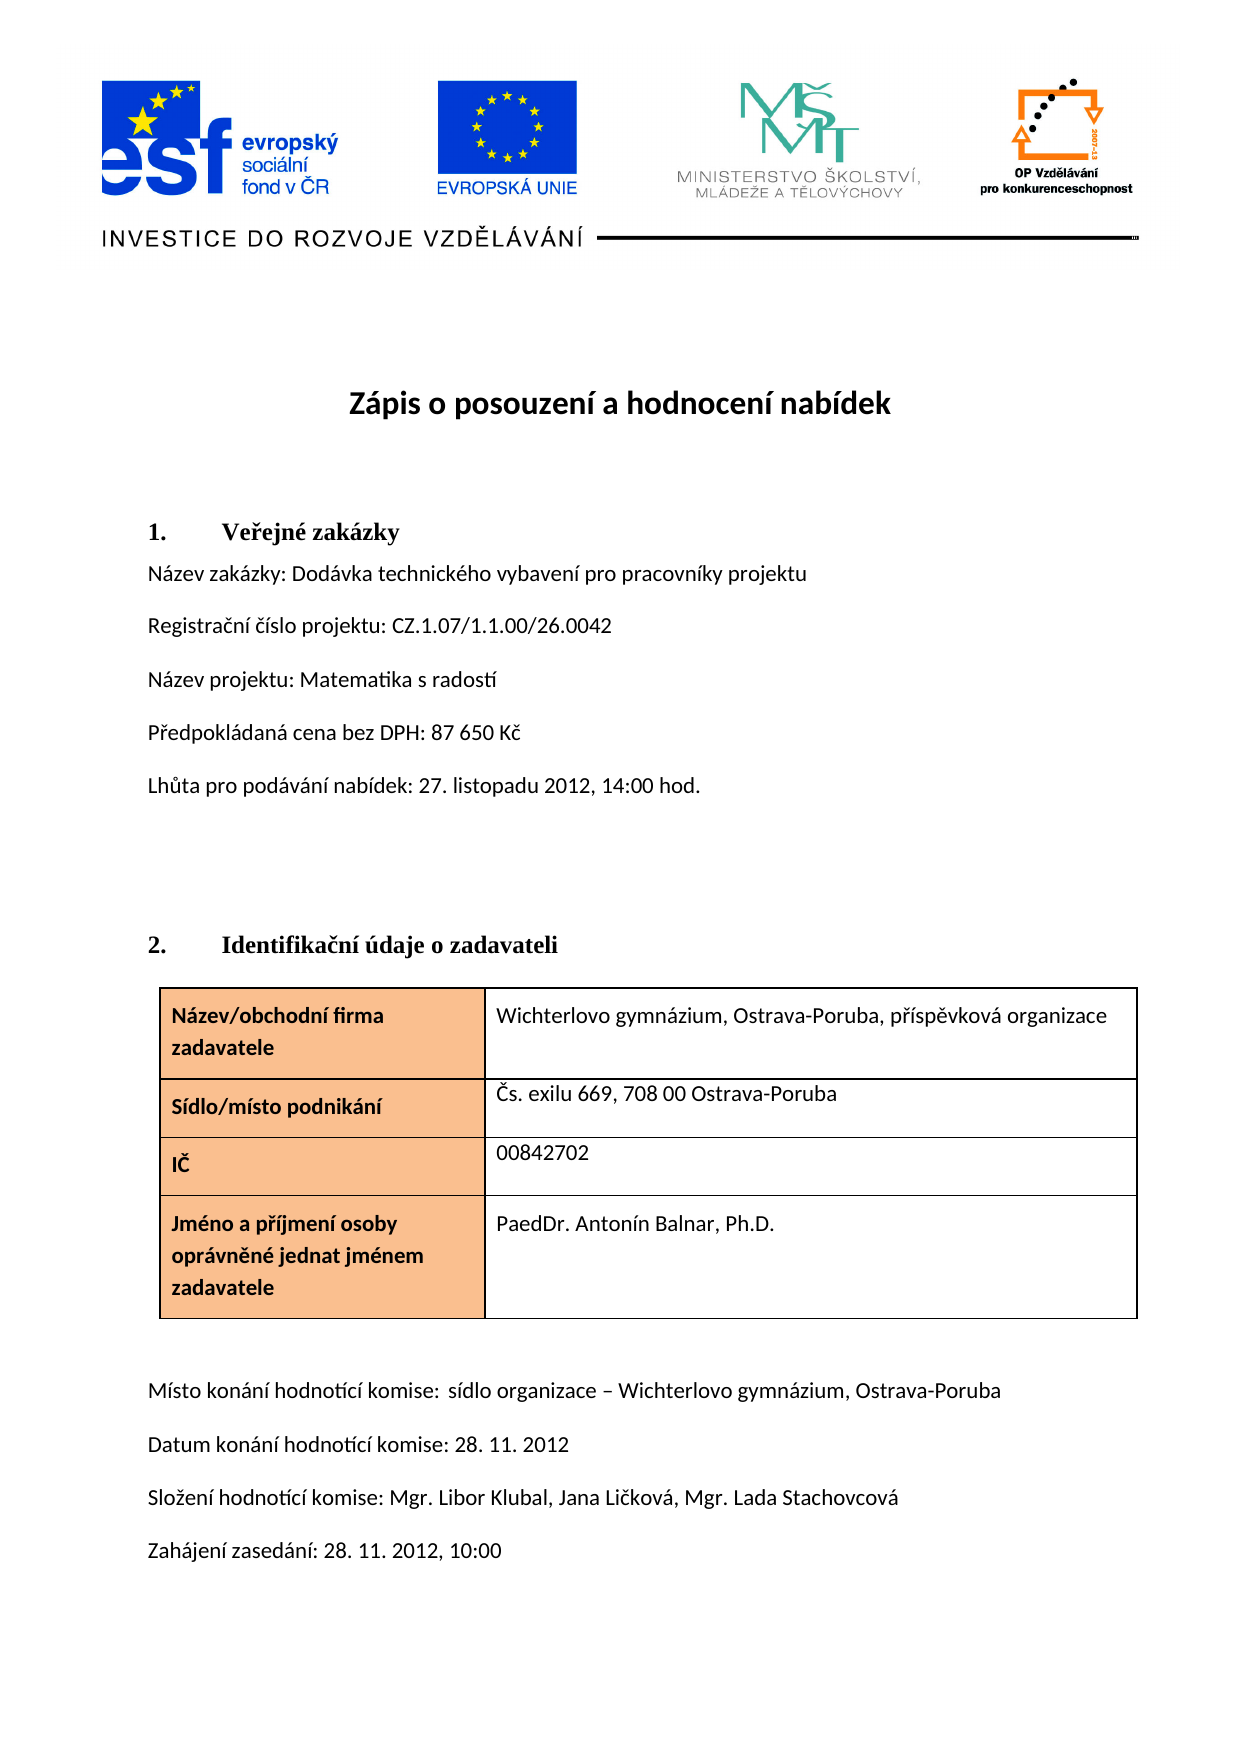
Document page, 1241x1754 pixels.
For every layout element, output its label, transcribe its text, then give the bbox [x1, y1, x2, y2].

text Registrační číslo projektu: CZ.1.07/1.1.00/26.0042 [148, 612, 1092, 640]
table_cell IČ [161, 1138, 484, 1195]
table_header Wichterlovo gymnázium, Ostrava-Poruba, příspěvková organizace [486, 989, 1136, 1078]
text Název projektu: Matematika s radostí [148, 665, 1092, 693]
list Veřejné zakázky [148, 517, 1092, 546]
text Název zakázky: Dodávka technického vybavení pro pracovníky projektu [148, 559, 1092, 587]
text Složení hodnotící komise: Mgr. Libor Klubal, Jana Ličková, Mgr. Lada Stachovcová [148, 1483, 1092, 1511]
picture [56, 44, 1180, 270]
text Zápis o posouzení a hodnocení nabídek [148, 382, 1092, 423]
table_cell PaedDr. Antonín Balnar, Ph.D. [486, 1196, 1136, 1318]
table_cell Sídlo/místo podnikání [161, 1080, 484, 1136]
table_header Název/obchodní firma zadavatele [161, 989, 484, 1078]
text Datum konání hodnotící komise: 28. 11. 2012 [148, 1430, 1092, 1458]
table_cell Jméno a příjmení osoby oprávněné jednat jménem zadavatele [161, 1196, 484, 1318]
list Identifikační údaje o zadavateli [148, 930, 1092, 958]
text Předpokládaná cena bez DPH: 87 650 Kč [148, 718, 1092, 746]
text Lhůta pro podávání nabídek: 27. listopadu 2012, 14:00 hod. [148, 771, 1092, 799]
table_cell Čs. exilu 669, 708 00 Ostrava-Poruba [486, 1080, 1136, 1136]
table_cell 00842702 [486, 1138, 1136, 1195]
text Místo konání hodnotící komise: sídlo organizace – Wichterlovo gymnázium, Ostrava-Poruba [148, 1377, 1092, 1405]
text Zahájení zasedání: 28. 11. 2012, 10:00 [148, 1536, 1092, 1564]
